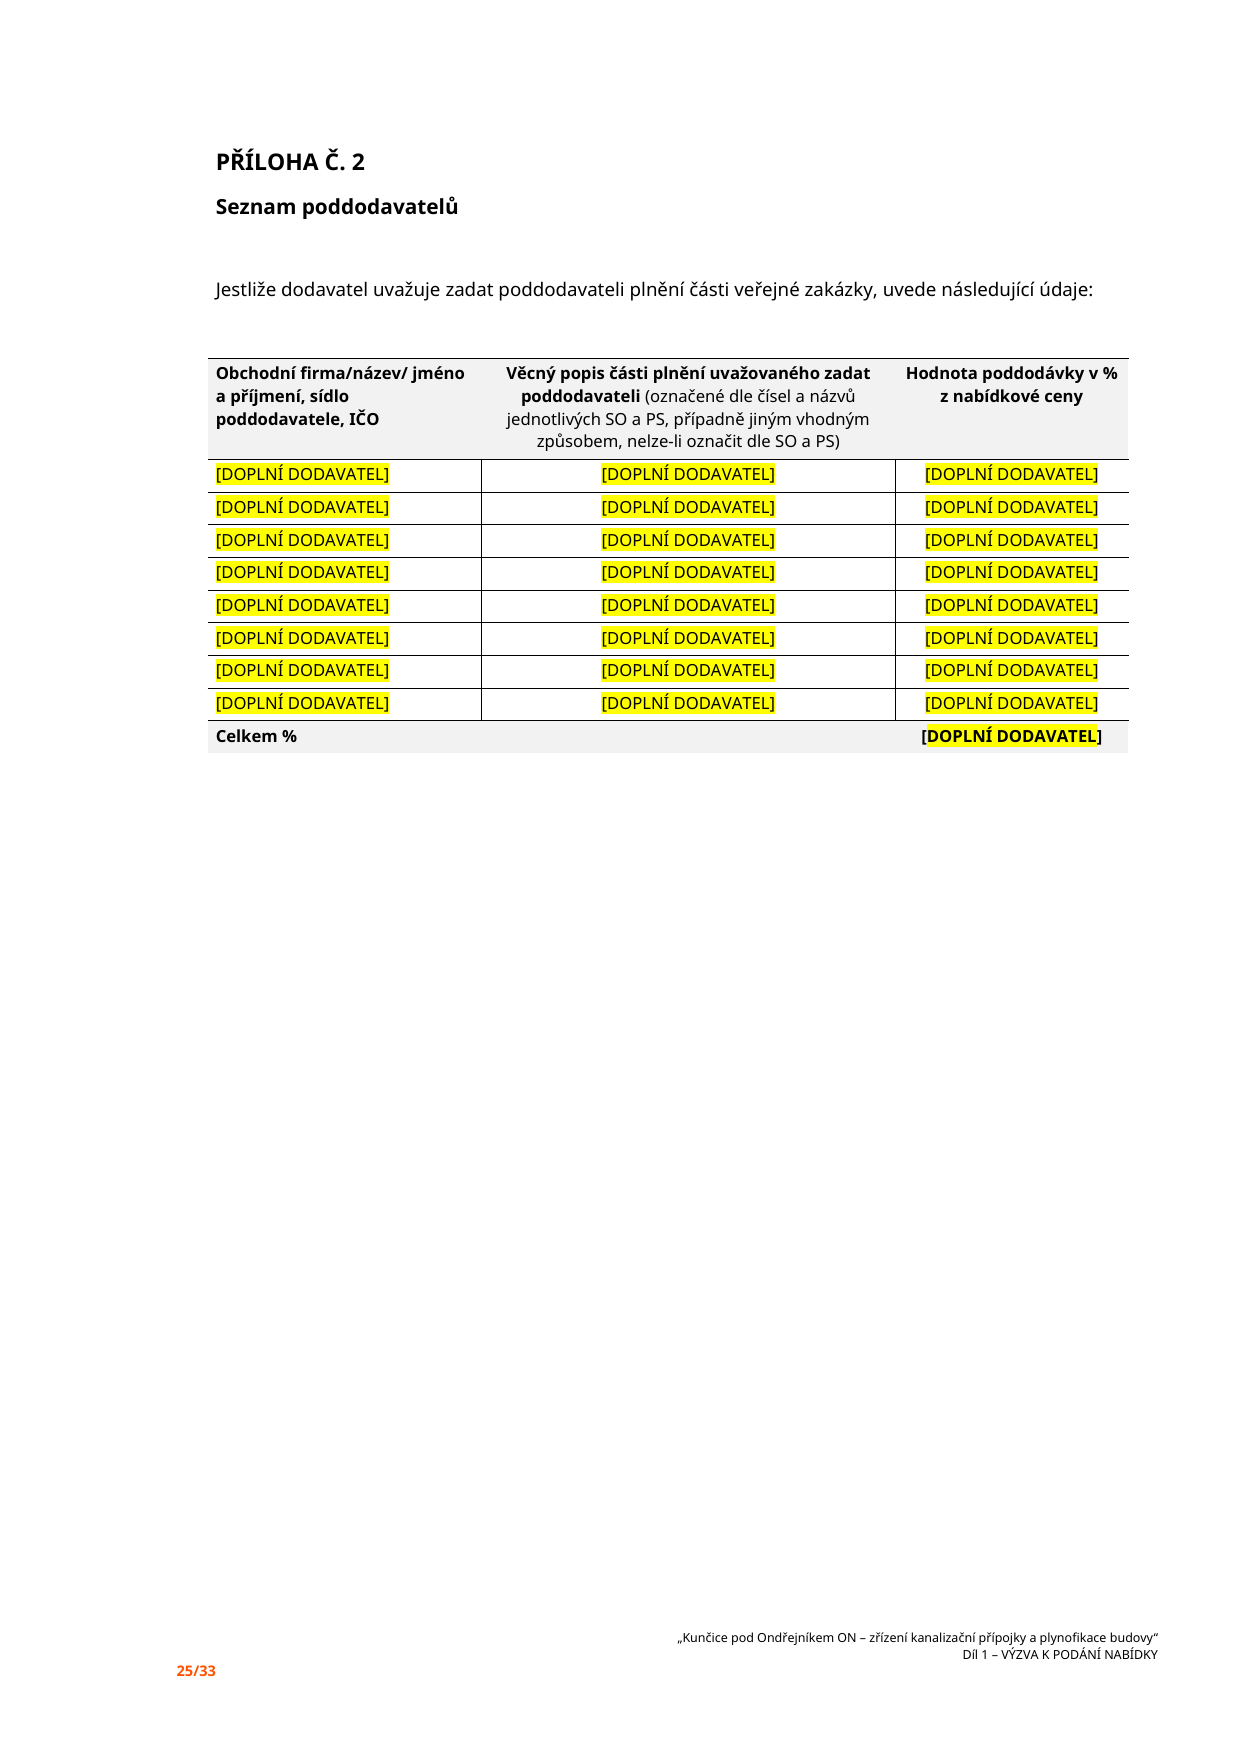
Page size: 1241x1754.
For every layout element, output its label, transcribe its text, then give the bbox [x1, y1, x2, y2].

table_header Hodnota poddodávky v % z nabídkové ceny [895, 359, 1128, 459]
table_cell [DOPLNÍ DODAVATEL] [208, 525, 481, 557]
table_cell [DOPLNÍ DODAVATEL] [482, 493, 895, 524]
table_cell [DOPLNÍ DODAVATEL] [896, 689, 1128, 720]
table_cell [481, 721, 895, 753]
text Seznam poddodavatelů [216, 192, 1122, 221]
table_cell [DOPLNÍ DODAVATEL] [896, 558, 1128, 589]
table_cell [DOPLNÍ DODAVATEL] [482, 558, 895, 589]
table_cell [DOPLNÍ DODAVATEL] [482, 656, 895, 688]
table_cell [DOPLNÍ DODAVATEL] [895, 721, 1128, 753]
table_cell [DOPLNÍ DODAVATEL] [482, 623, 895, 655]
table_cell [DOPLNÍ DODAVATEL] [208, 558, 481, 589]
table_cell [DOPLNÍ DODAVATEL] [482, 525, 895, 557]
table_cell [DOPLNÍ DODAVATEL] [482, 591, 895, 622]
table_cell [DOPLNÍ DODAVATEL] [896, 591, 1128, 622]
table_cell [DOPLNÍ DODAVATEL] [896, 525, 1128, 557]
table_cell [DOPLNÍ DODAVATEL] [208, 460, 481, 491]
table_cell [DOPLNÍ DODAVATEL] [208, 656, 481, 688]
table_cell [DOPLNÍ DODAVATEL] [208, 623, 481, 655]
table_cell [DOPLNÍ DODAVATEL] [482, 460, 895, 491]
table_cell Celkem % [208, 721, 481, 753]
table_header Obchodní firma/název/ jméno a příjmení, sídlo poddodavatele, IČO [208, 359, 481, 459]
table_cell [DOPLNÍ DODAVATEL] [896, 460, 1128, 491]
table_cell [DOPLNÍ DODAVATEL] [208, 591, 481, 622]
table_cell [DOPLNÍ DODAVATEL] [896, 656, 1128, 688]
table_header Věcný popis části plnění uvažovaného zadat poddodavateli (označené dle čísel a názvů jednotlivých SO a PS, případně jiným vhodným způsobem, nelze-li označit dle SO a PS) [481, 359, 895, 459]
table_cell [DOPLNÍ DODAVATEL] [896, 493, 1128, 524]
table_cell [DOPLNÍ DODAVATEL] [208, 689, 481, 720]
table_cell [DOPLNÍ DODAVATEL] [896, 623, 1128, 655]
table_cell [DOPLNÍ DODAVATEL] [208, 493, 481, 524]
text Příloha č. 2 [216, 146, 1122, 177]
table_cell [DOPLNÍ DODAVATEL] [482, 689, 895, 720]
text Jestliže dodavatel uvažuje zadat poddodavateli plnění části veřejné zakázky, uvede následující údaje: [216, 277, 1122, 302]
